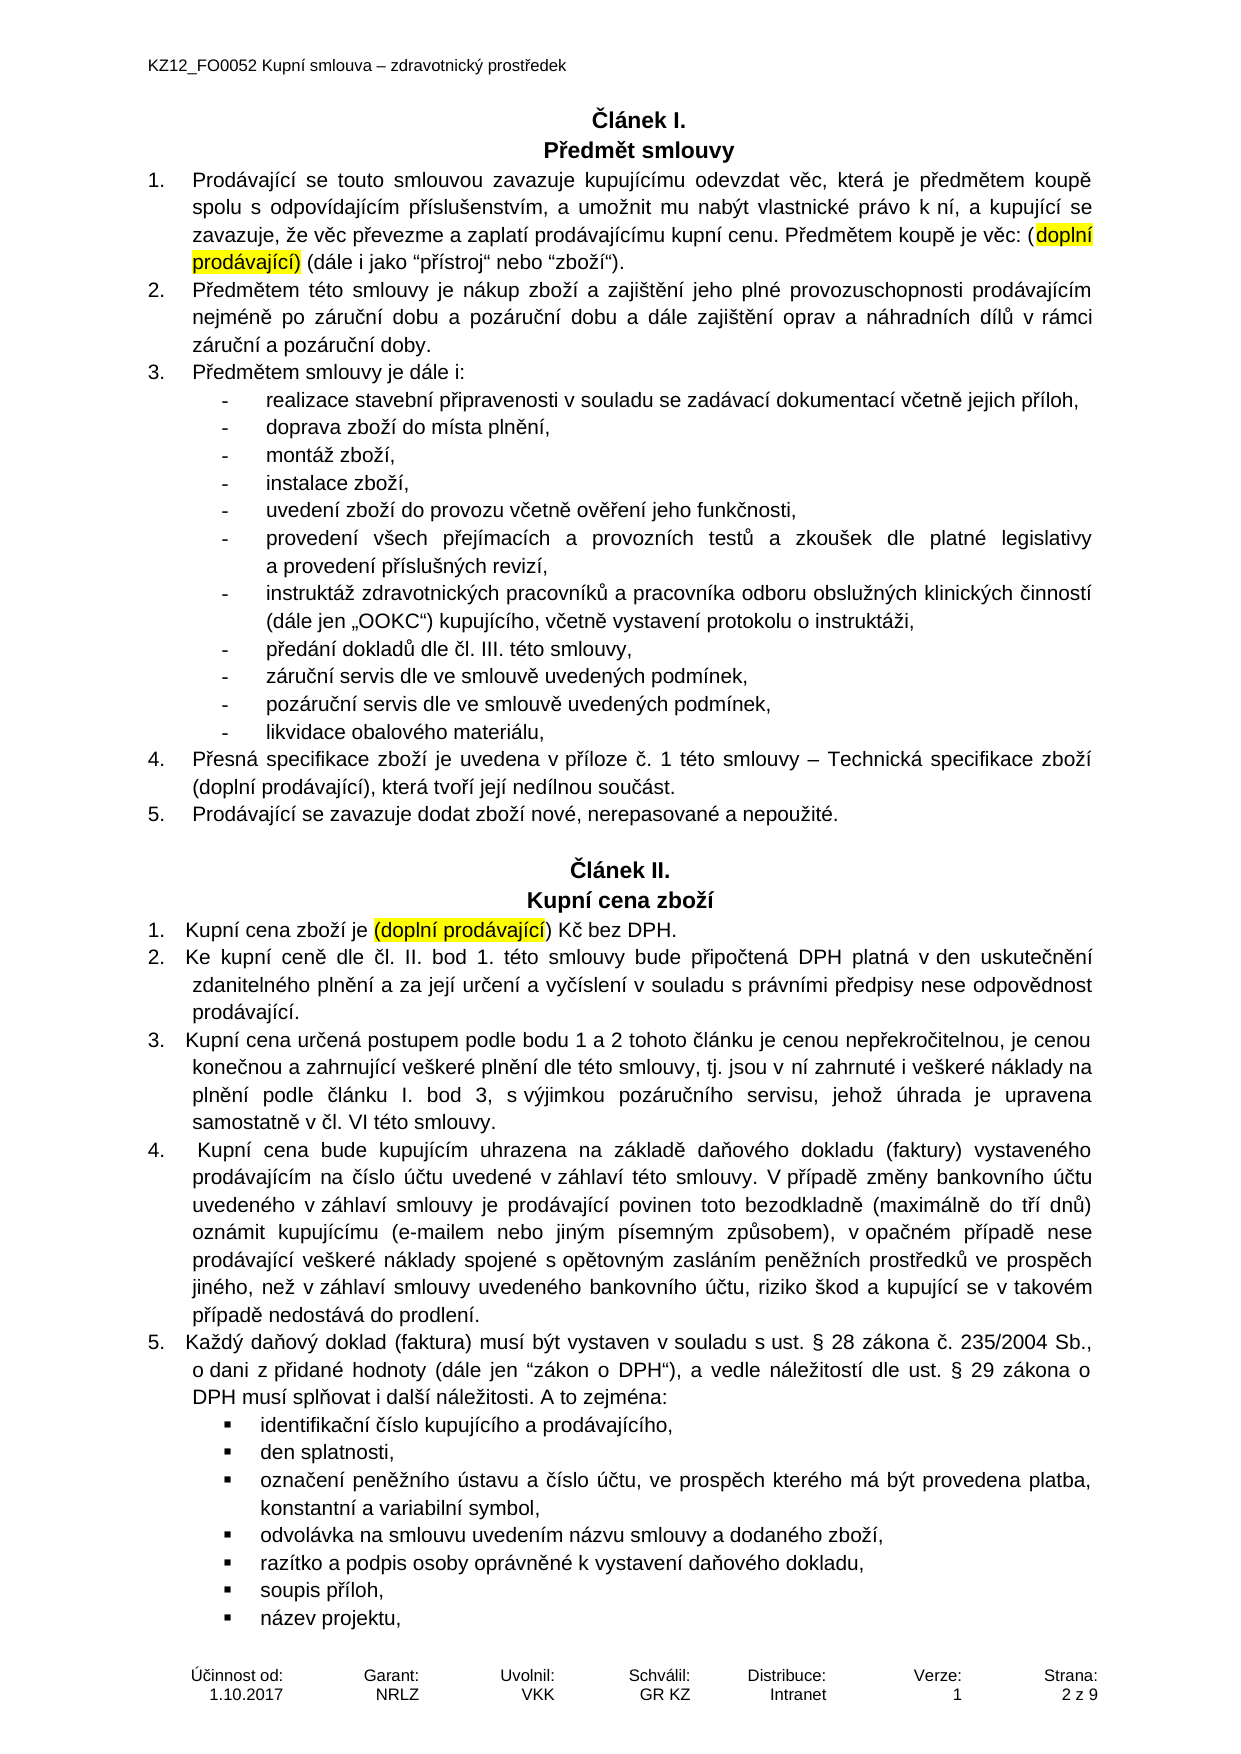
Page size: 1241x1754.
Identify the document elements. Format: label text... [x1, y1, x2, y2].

list den splatnosti, [223, 1440, 1093, 1464]
list Předmětem smlouvy je dále i: [148, 360, 1093, 384]
list razítko a podpis osoby oprávněné k vystavení daňového dokladu, [223, 1551, 1093, 1574]
list provedení všech přejímacích a provozních testů a zkoušek dle platné legislativy a provedení příslušných revizí, [221, 526, 1093, 578]
list Každý daňový doklad (faktura) musí být vystaven v souladu s ust. § 28 zákona č. 235/2004 Sb., o dani z přidané hodnoty (dále jen “zákon o DPH“), a vedle náležitostí dle ust. § 29 zákona o DPH musí splňovat i další náležitosti. A to zejména: [148, 1330, 1093, 1409]
list pozáruční servis dle ve smlouvě uvedených podmínek, [221, 692, 1093, 716]
list doprava zboží do místa plnění, [221, 415, 1093, 439]
list instalace zboží, [221, 471, 1093, 495]
list Předmětem této smlouvy je nákup zboží a zajištění jeho plné provozuschopnosti prodávajícím nejméně po záruční dobu a pozáruční dobu a dále zajištění oprav a náhradních dílů v rámci záruční a pozáruční doby. [148, 277, 1093, 356]
list Prodávající se touto smlouvou zavazuje kupujícímu odevzdat věc, která je předmětem koupě spolu s odpovídajícím příslušenstvím, a umožnit mu nabýt vlastnické právo k ní, a kupující se zavazuje, že věc převezme a zaplatí prodávajícímu kupní cenu. Předmětem koupě je věc: (doplní prodávající) (dále i jako “přístroj“ nebo “zboží“). [148, 167, 1093, 274]
list Přesná specifikace zboží je uvedena v příloze č. 1 této smlouvy – Technická specifikace zboží (doplní prodávající), která tvoří její nedílnou součást. [148, 747, 1093, 799]
list Kupní cena zboží je (doplní prodávající) Kč bez DPH. [148, 918, 374, 942]
list Kupní cena určená postupem podle bodu 2 tohoto článku je cenou nepřekročitelnou, je cenou konečnou a zahrnující veškeré plnění dle této smlouvy, tj. jsou v ní zahrnuté i veškeré náklady na plnění podle článku I. bod 3, s výjimkou pozáručního servisu, jehož úhrada je upravena samostatně v čl. VI této smlouvy. [148, 1028, 1093, 1134]
list název projektu, [223, 1606, 1093, 1630]
list označení peněžního ústavu a číslo účtu, ve prospěch kterého má být provedena platba, konstantní a variabilní symbol, [223, 1468, 1093, 1519]
list Ke kupní ceně dle čl. II. bod 1. této smlouvy bude připočtená DPH platná v den uskutečnění zdanitelného plnění a za její určení a vyčíslení v souladu s právními předpisy nese odpovědnost prodávající. [148, 945, 1093, 1024]
list likvidace obalového materiálu, [221, 719, 1093, 744]
list Kupní cena bude kupujícím uhrazena na základě daňového dokladu (faktury) vystaveného prodávajícím na číslo účtu uvedené v záhlaví této smlouvy. V případě změny bankovního účtu uvedeného v záhlaví smlouvy je prodávající povinen toto bezodkladně (maximálně do tří dnů) oznámit kupujícímu (e-mailem nebo jiným písemným způsobem), v opačném případě nese prodávající veškeré náklady spojené s opětovným zasláním peněžních prostředků ve prospěch jiného, než v záhlaví smlouvy uvedeného bankovního účtu, riziko škod a kupující se v takovém případě nedostává do prodlení. [148, 1138, 1093, 1327]
subtitle Kupní cena zboží [148, 887, 1093, 914]
text Článek II. [148, 857, 1093, 883]
list instruktáž zdravotnických pracovníků a pracovníka odboru obslužných klinických činností (dále jen „OOKC“) kupujícího, včetně vystavení protokolu o instruktáži, [221, 581, 1093, 633]
list realizace stavební připravenosti v souladu se zadávací dokumentací včetně jejich příloh, [221, 387, 1093, 412]
subtitle Předmět smlouvy [185, 137, 1093, 163]
list odvolávka na smlouvu uvedením názvu smlouvy a dodaného zboží, [223, 1523, 1093, 1547]
list identifikační číslo kupujícího a prodávajícího, [223, 1413, 1093, 1437]
list záruční servis dle ve smlouvě uvedených podmínek, [221, 664, 1093, 688]
list montáž zboží, [221, 443, 1093, 467]
list soupis příloh, [223, 1578, 1093, 1602]
text Článek I. [185, 107, 1093, 133]
list uvedení zboží do provozu včetně ověření jeho funkčnosti, [221, 498, 1093, 522]
list předání dokladů dle čl. III. této smlouvy, [221, 636, 1093, 661]
list Prodávající se zavazuje dodat zboží nové, nerepasované a nepoužité. [148, 802, 1093, 826]
list Kupní cena zboží je (doplní prodávající) Kč bez DPH. [545, 918, 1093, 942]
